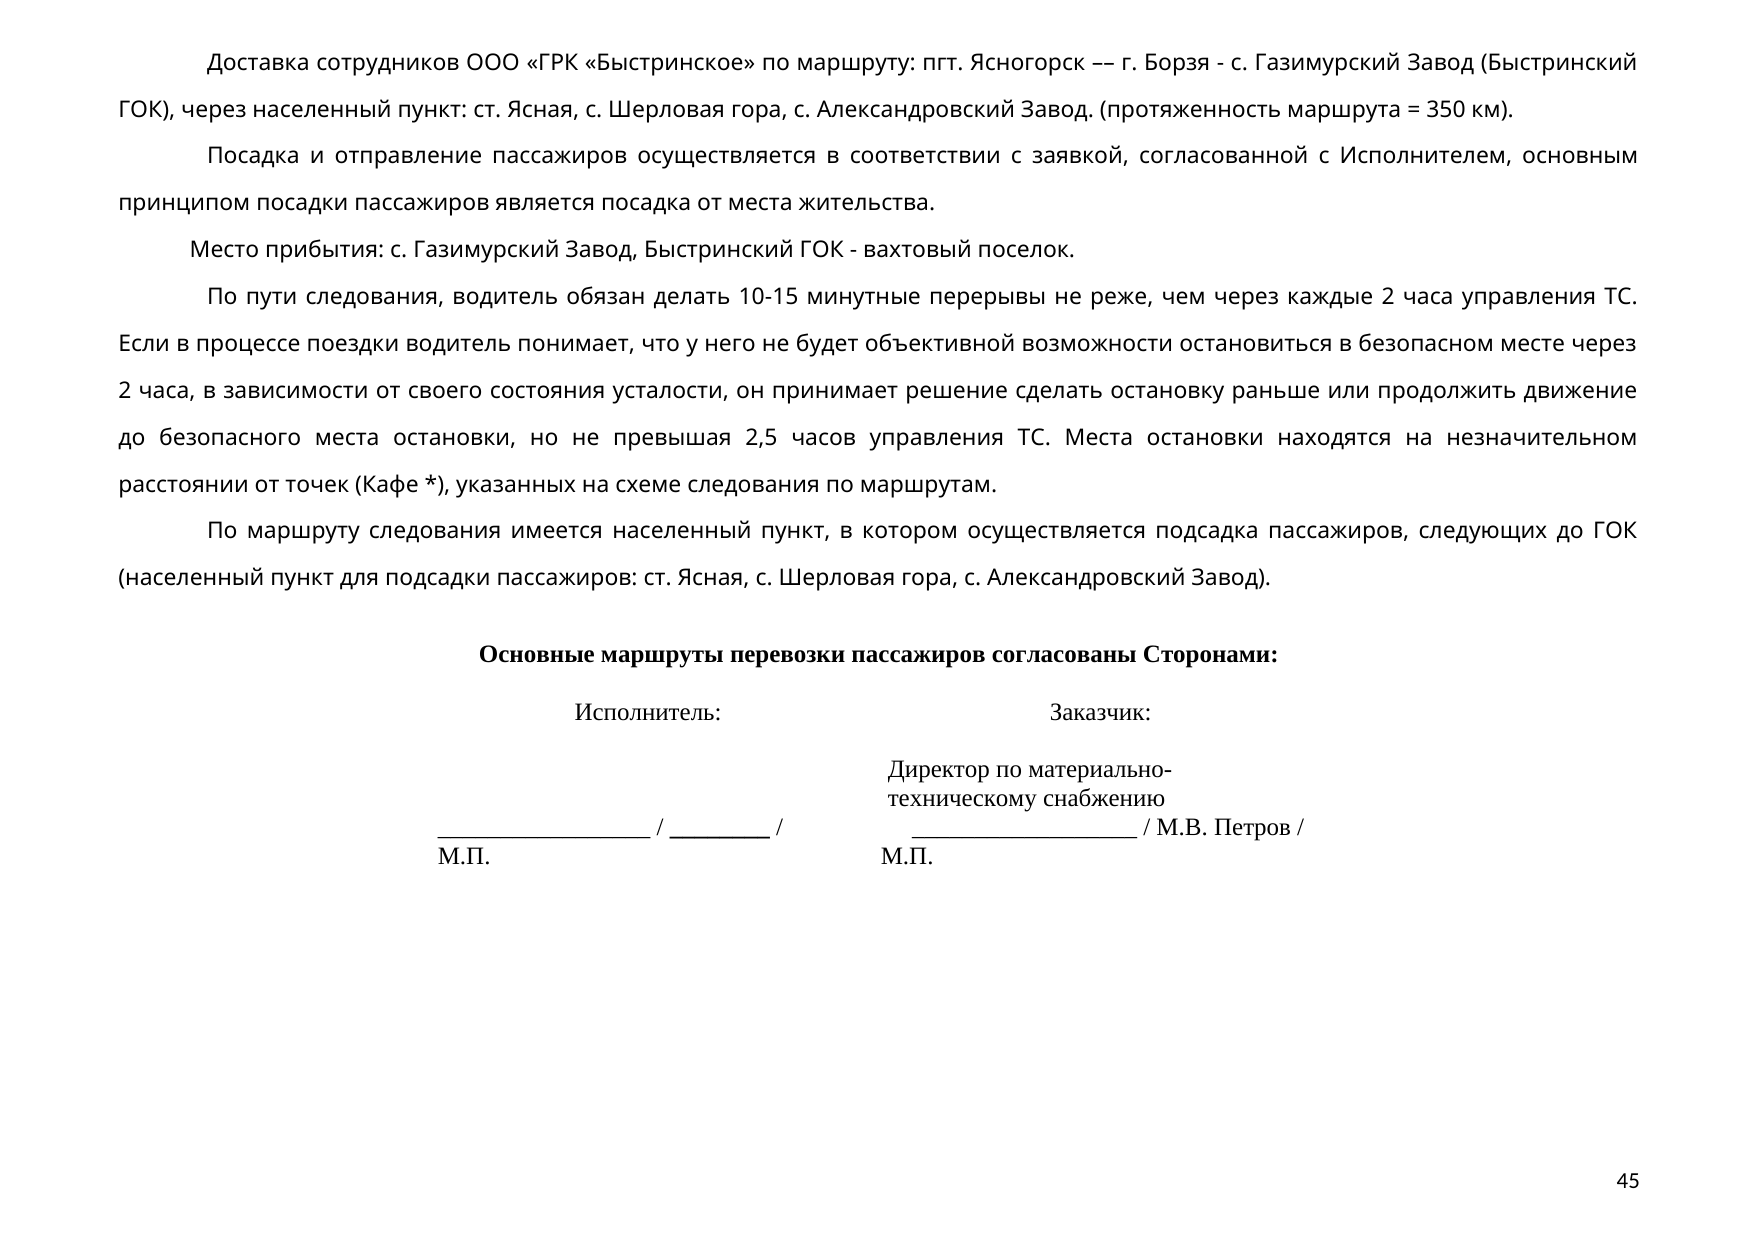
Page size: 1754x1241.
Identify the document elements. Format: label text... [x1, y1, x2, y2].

text По пути следования, водитель обязан делать 10-15 минутные перерывы не реже, чем через каждые 2 часа управления ТС. Если в процессе поездки водитель понимает, что у него не будет объективной возможности остановиться в безопасном месте через 2 часа, в зависимости от своего состояния усталости, он принимает решение сделать остановку раньше или продолжить движение до безопасного места остановки, но не превышая 2,5 часов управления ТС. Места остановки находятся на незначительном расстоянии от точек (Кафе *), указанных на схеме следования по маршрутам. [118, 280, 1639, 499]
text Основные маршруты перевозки пассажиров согласованы Сторонами: [118, 639, 1639, 668]
table_cell Директор по материально-техническому снабжению __________________ / М.В. Петров / М.П. [869, 755, 1331, 869]
text Посадка и отправление пассажиров осуществляется в соответствии с заявкой, согласованной с Исполнителем, основным принципом посадки пассажиров является посадка от места жительства. [118, 139, 1639, 218]
table_cell _________________ / ________ / М.П. [426, 755, 869, 869]
text Место прибытия: с. Газимурский Завод, Быстринский ГОК - вахтовый поселок. [118, 233, 1639, 264]
text Доставка сотрудников ООО «ГРК «Быстринское» по маршруту: пгт. Ясногорск –– г. Борзя - с. Газимурский Завод (Быстринский ГОК), через населенный пункт: ст. Ясная, с. Шерловая гора, с. Александровский Завод. (протяженность маршрута = 350 км). [118, 46, 1639, 124]
table_header Заказчик: [869, 697, 1331, 754]
text По маршруту следования имеется населенный пункт, в котором осуществляется подсадка пассажиров, следующих до ГОК (населенный пункт для подсадки пассажиров: ст. Ясная, с. Шерловая гора, с. Александровский Завод). [118, 514, 1639, 593]
table_header Исполнитель: [426, 697, 869, 754]
